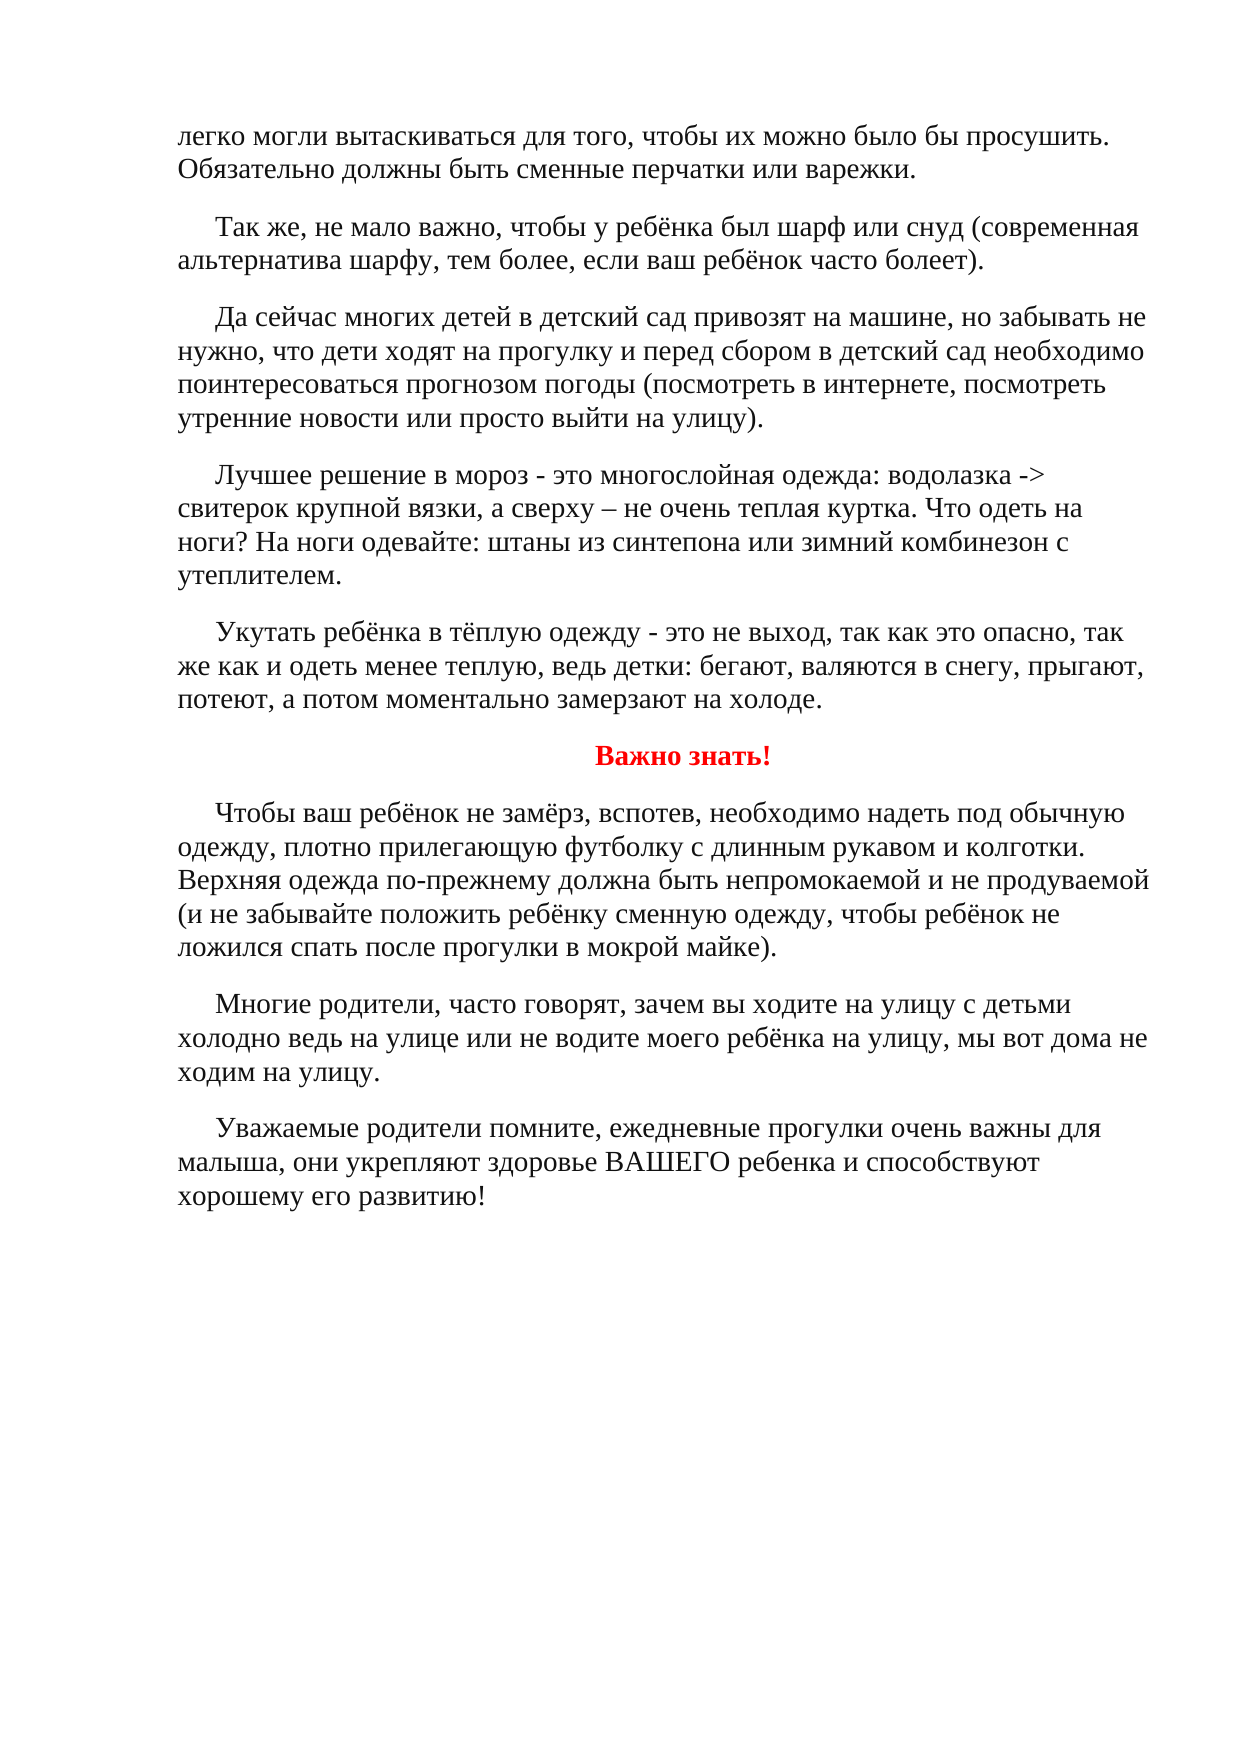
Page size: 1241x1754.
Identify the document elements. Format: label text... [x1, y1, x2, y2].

text Уважаемые родители помните, ежедневные прогулки очень важны для малыша, они укрепляют здоровье ВАШЕГО ребенка и способствуют хорошему его развитию! [177, 1111, 1152, 1211]
text Важно знать! [177, 738, 1152, 772]
text Да сейчас многих детей в детский сад привозят на машине, но забывать не нужно, что дети ходят на прогулку и перед сбором в детский сад необходимо поинтересоваться прогнозом погоды (посмотреть в интернете, посмотреть утренние новости или просто выйти на улицу). [177, 299, 1152, 433]
text Чтобы ваш ребёнок не замёрз, вспотев, необходимо надеть под обычную одежду, плотно прилегающую футболку с длинным рукавом и колготки. Верхняя одежда по-прежнему должна быть непромокаемой и не продуваемой (и не забывайте положить ребёнку сменную одежду, чтобы ребёнок не ложился спать после прогулки в мокрой майке). [177, 795, 1152, 963]
text Укутать ребёнка в тёплую одежду - это не выход, так как это опасно, так же как и одеть менее теплую, ведь детки: бегают, валяются в снегу, прыгают, потеют, а потом моментально замерзают на холоде. [177, 614, 1152, 715]
text Так же, не мало важно, чтобы у ребёнка был шарф или снуд (современная альтернатива шарфу, тем более, если ваш ребёнок часто болеет). [177, 209, 1152, 276]
text Многие родители, часто говорят, зачем вы ходите на улицу с детьми холодно ведь на улице или не водите моего ребёнка на улицу, мы вот дома не ходим на улицу. [177, 987, 1152, 1087]
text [177, 118, 1152, 185]
text Лучшее решение в мороз - это многослойная одежда: водолазка -> свитерок крупной вязки, а сверху – не очень теплая куртка. Что одеть на ноги? На ноги одевайте: штаны из синтепона или зимний комбинезон с утеплителем. [177, 457, 1152, 591]
